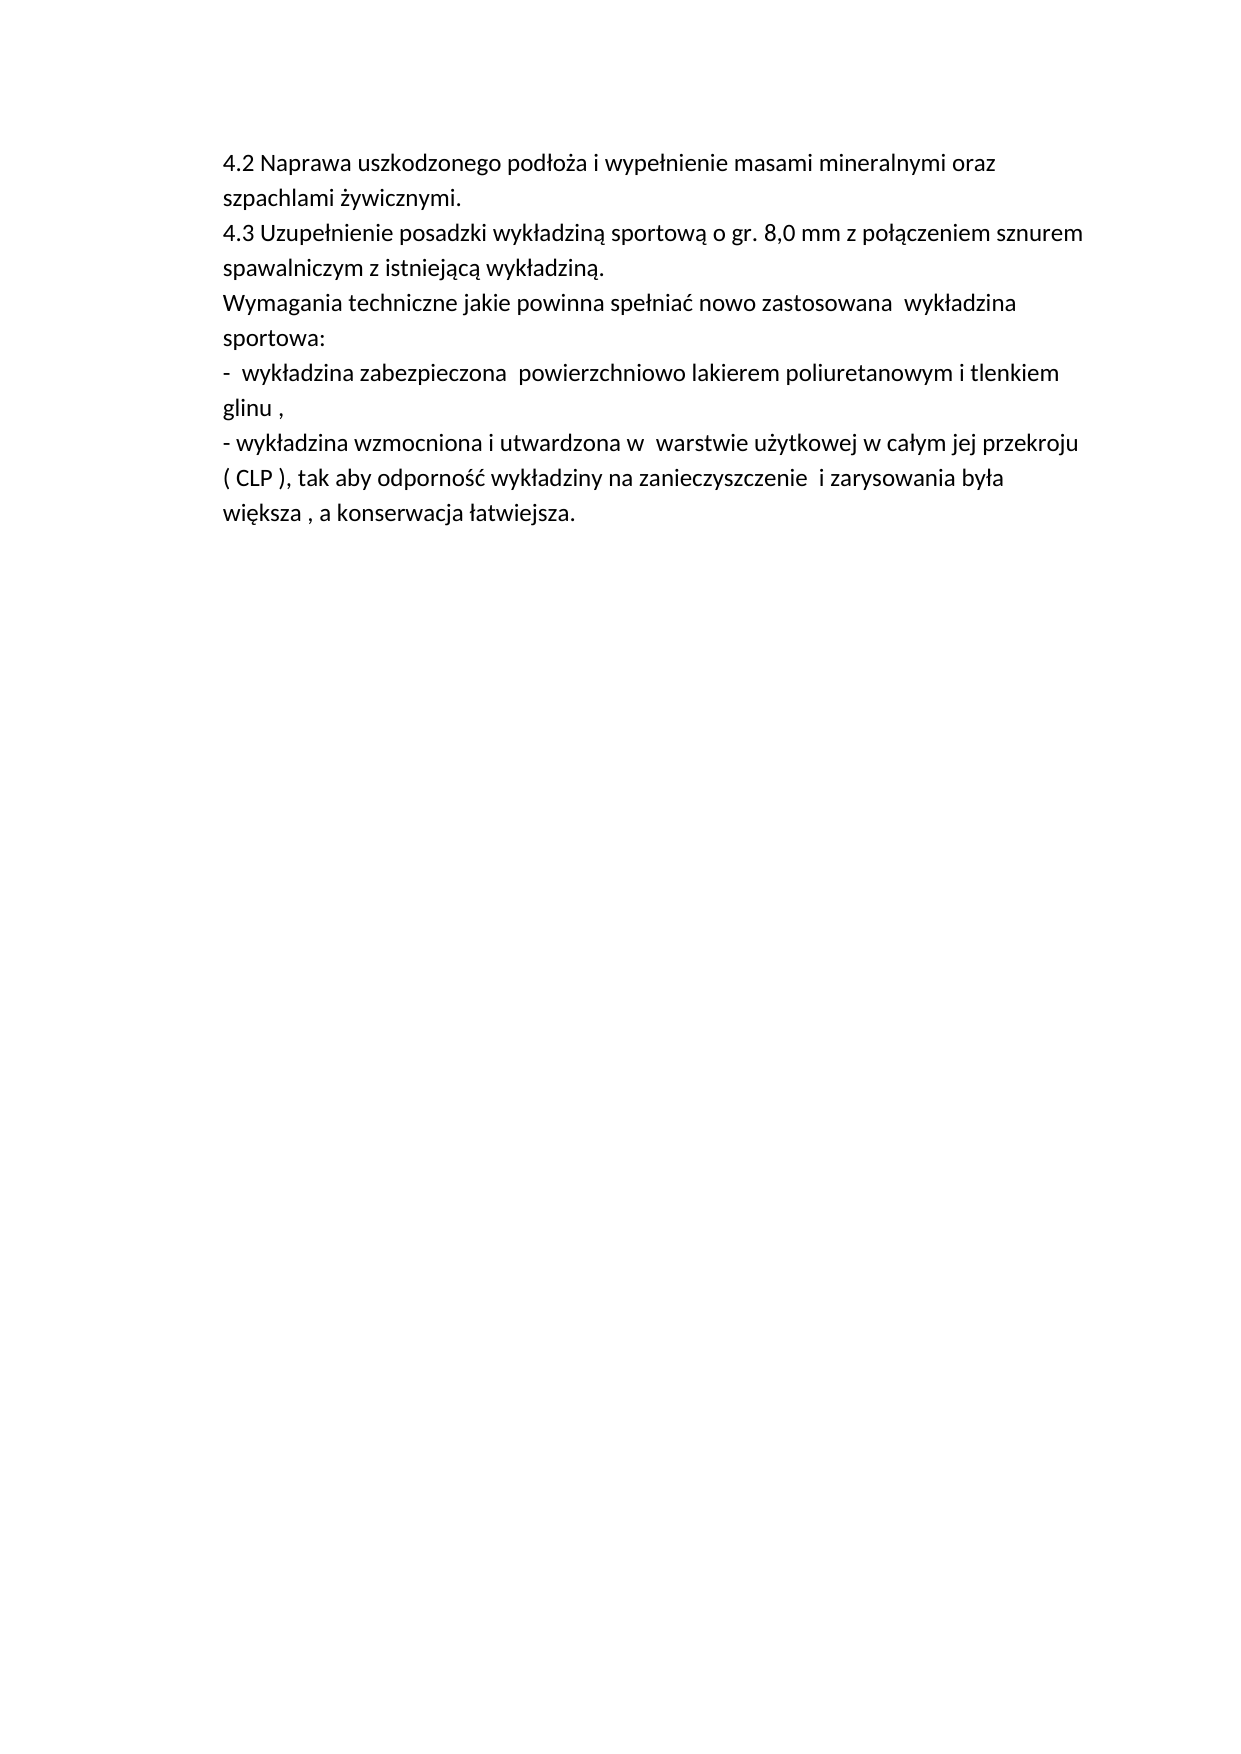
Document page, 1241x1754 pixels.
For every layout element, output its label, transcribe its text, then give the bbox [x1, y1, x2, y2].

list - wykładzina zabezpieczona powierzchniowo lakierem poliuretanowym i tlenkiem glinu , [223, 358, 1093, 423]
list Wymagania techniczne jakie powinna spełniać nowo zastosowana wykładzina sportowa: [223, 288, 1093, 353]
list 4.2 Naprawa uszkodzonego podłoża i wypełnienie masami mineralnymi oraz szpachlami żywicznymi. [223, 148, 1093, 213]
list - wykładzina wzmocniona i utwardzona w warstwie użytkowej w całym jej przekroju ( CLP ), tak aby odporność wykładziny na zanieczyszczenie i zarysowania była większa , a konserwacja łatwiejsza. [223, 428, 1093, 528]
list 4.3 Uzupełnienie posadzki wykładziną sportową o gr. 8,0 mm z połączeniem sznurem spawalniczym z istniejącą wykładziną. [223, 218, 1093, 283]
